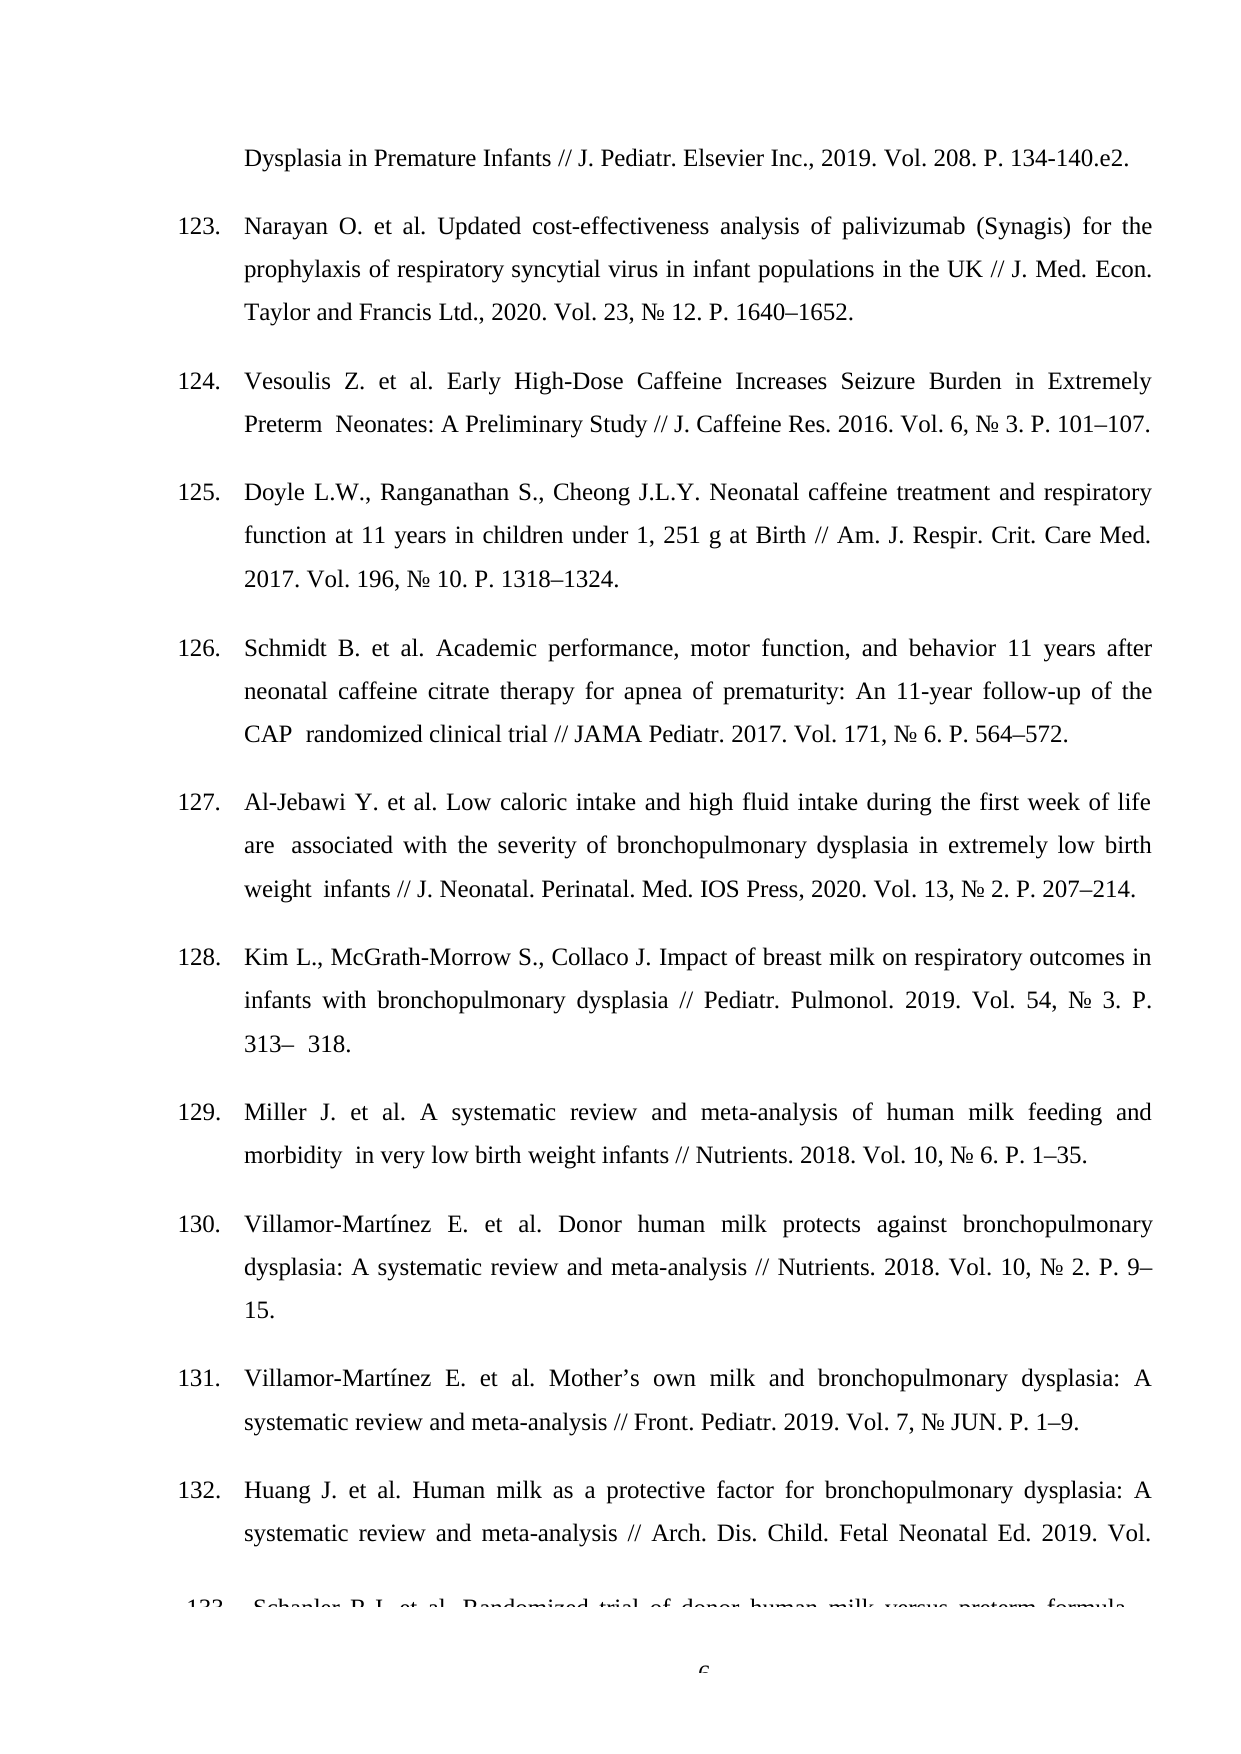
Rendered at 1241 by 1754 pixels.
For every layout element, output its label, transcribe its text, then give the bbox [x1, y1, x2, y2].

list Villamor-Martínez E. et al. Donor human milk protects against bronchopulmonary dysplasia: A systematic review and meta-analysis // Nutrients. 2018. Vol. 10, № 2. P. 9–15. [177, 1209, 1153, 1324]
list Kim L., McGrath-Morrow S., Collaco J. Impact of breast milk on respiratory outcomes in infants with bronchopulmonary dysplasia // Pediatr. Pulmonol. 2019. Vol. 54, № 3. P. 313– 318. [177, 942, 1153, 1057]
list Schmidt B. et al. Academic performance, motor function, and behavior 11 years after neonatal caffeine citrate therapy for apnea of prematurity: An 11-year follow-up of the CAP randomized clinical trial // JAMA Pediatr. 2017. Vol. 171, № 6. P. 564–572. [177, 633, 1152, 748]
list Miller J. et al. A systematic review and meta-analysis of human milk feeding and morbidity in very low birth weight infants // Nutrients. 2018. Vol. 10, № 6. P. 1–35. [177, 1097, 1152, 1169]
list Villamor-Martínez E. et al. Mother’s own milk and bronchopulmonary dysplasia: A systematic review and meta-analysis // Front. Pediatr. 2019. Vol. 7, № JUN. P. 1–9. [177, 1363, 1152, 1435]
list Narayan O. et al. Updated cost-effectiveness analysis of palivizumab (Synagis) for the prophylaxis of respiratory syncytial virus in infant populations in the UK // J. Med. Econ. Taylor and Francis Ltd., 2020. Vol. 23, № 12. P. 1640–1652. [177, 211, 1152, 326]
text Dysplasia in Premature Infants // J. Pediatr. Elsevier Inc., 2019. Vol. 208. P. 134-140.e2. [244, 143, 1163, 172]
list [177, 1475, 1152, 1547]
list Al-Jebawi Y. et al. Low caloric intake and high fluid intake during the first week of life are associated with the severity of bronchopulmonary dysplasia in extremely low birth weight infants // J. Neonatal. Perinatal. Med. IOS Press, 2020. Vol. 13, № 2. P. 207–214. [177, 787, 1152, 902]
list Vesoulis Z. et al. Early High-Dose Caffeine Increases Seizure Burden in Extremely Preterm Neonates: A Preliminary Study // J. Caffeine Res. 2016. Vol. 6, № 3. P. 101–107. [177, 366, 1151, 438]
list Doyle L.W., Ranganathan S., Cheong J.L.Y. Neonatal caffeine treatment and respiratory function at 11 years in children under 1, 251 g at Birth // Am. J. Respir. Crit. Care Med. 2017. Vol. 196, № 10. P. 1318–1324. [177, 477, 1152, 592]
